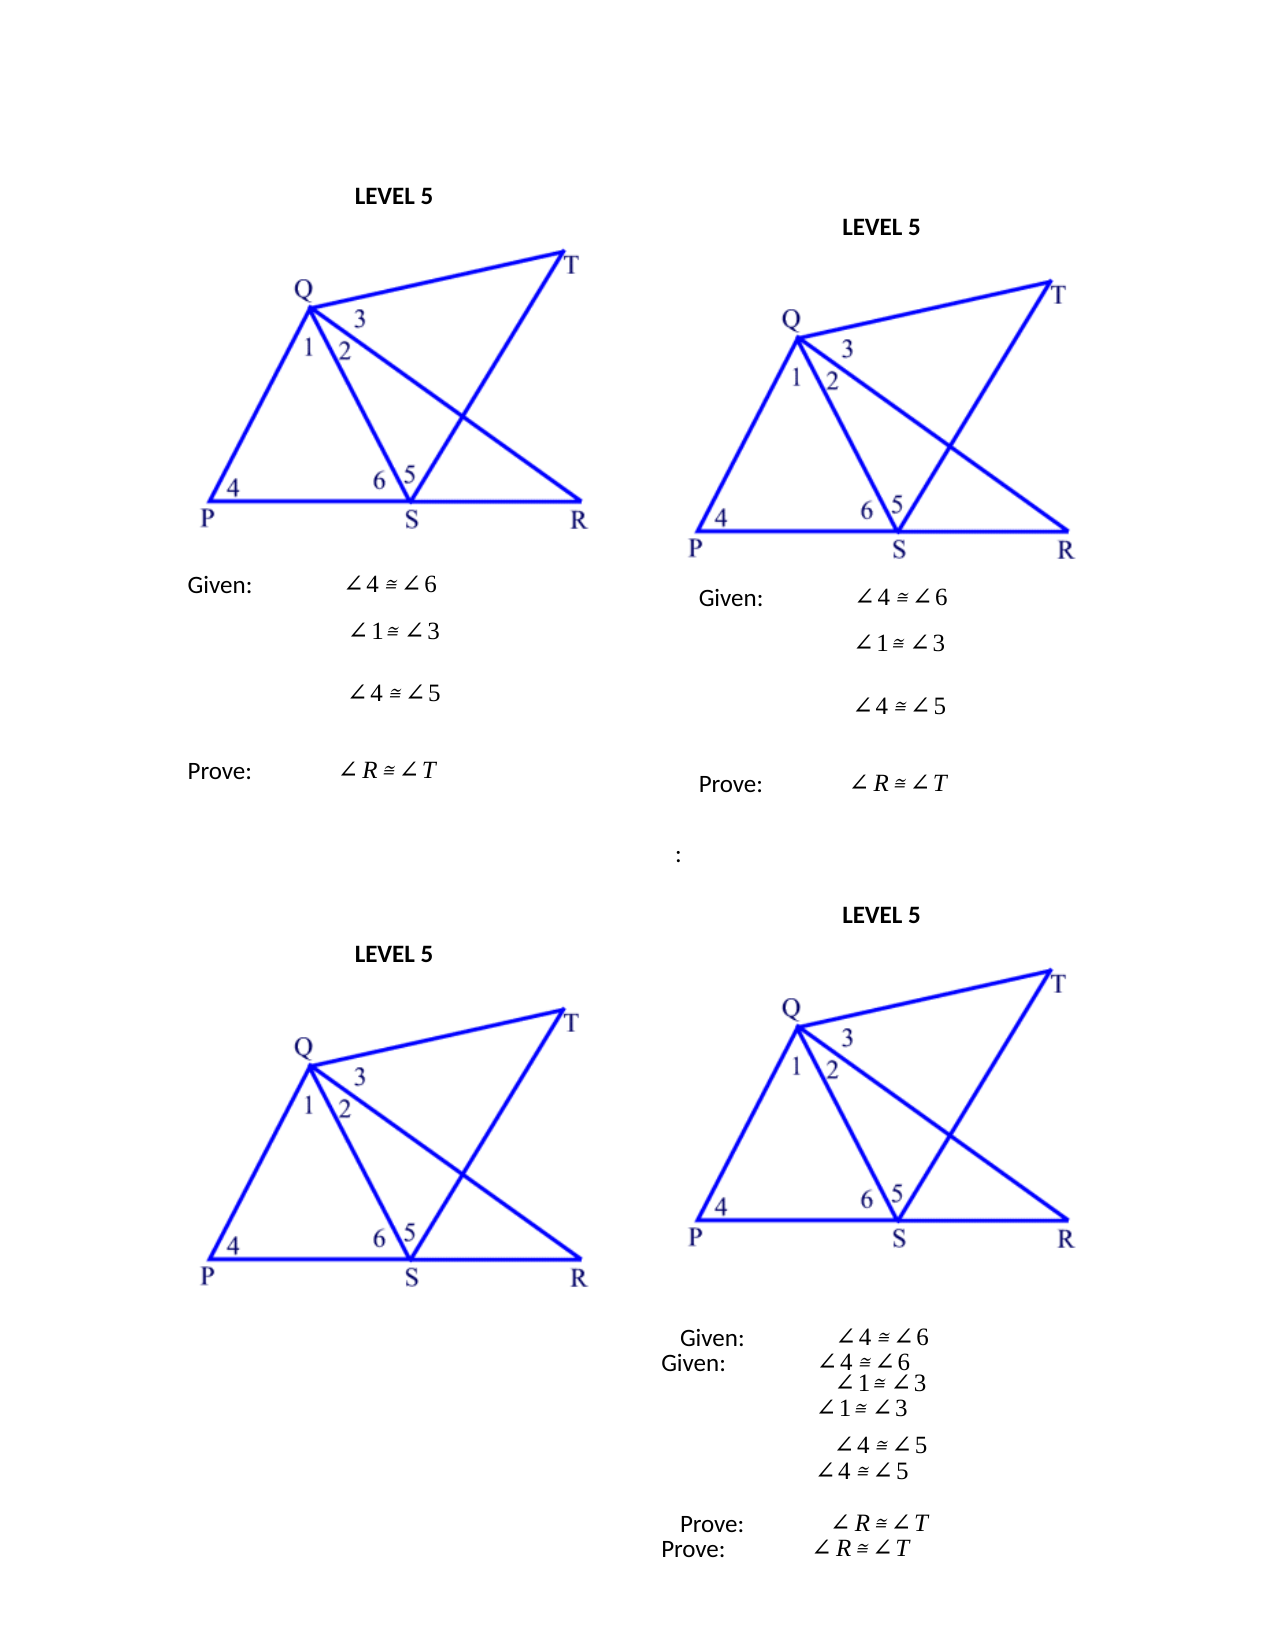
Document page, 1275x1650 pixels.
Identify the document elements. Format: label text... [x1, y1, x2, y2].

picture [187, 241, 600, 540]
text LEVEL 5 [187, 939, 600, 969]
text LEVEL 5 [675, 900, 1087, 930]
text LEVEL 5 [187, 181, 600, 211]
text : [675, 839, 1087, 869]
picture [675, 960, 1088, 1259]
text LEVEL 5 [675, 211, 1087, 242]
text Prove: [187, 756, 600, 786]
text Given: [187, 570, 600, 600]
picture [675, 272, 1088, 570]
picture [187, 999, 600, 1298]
